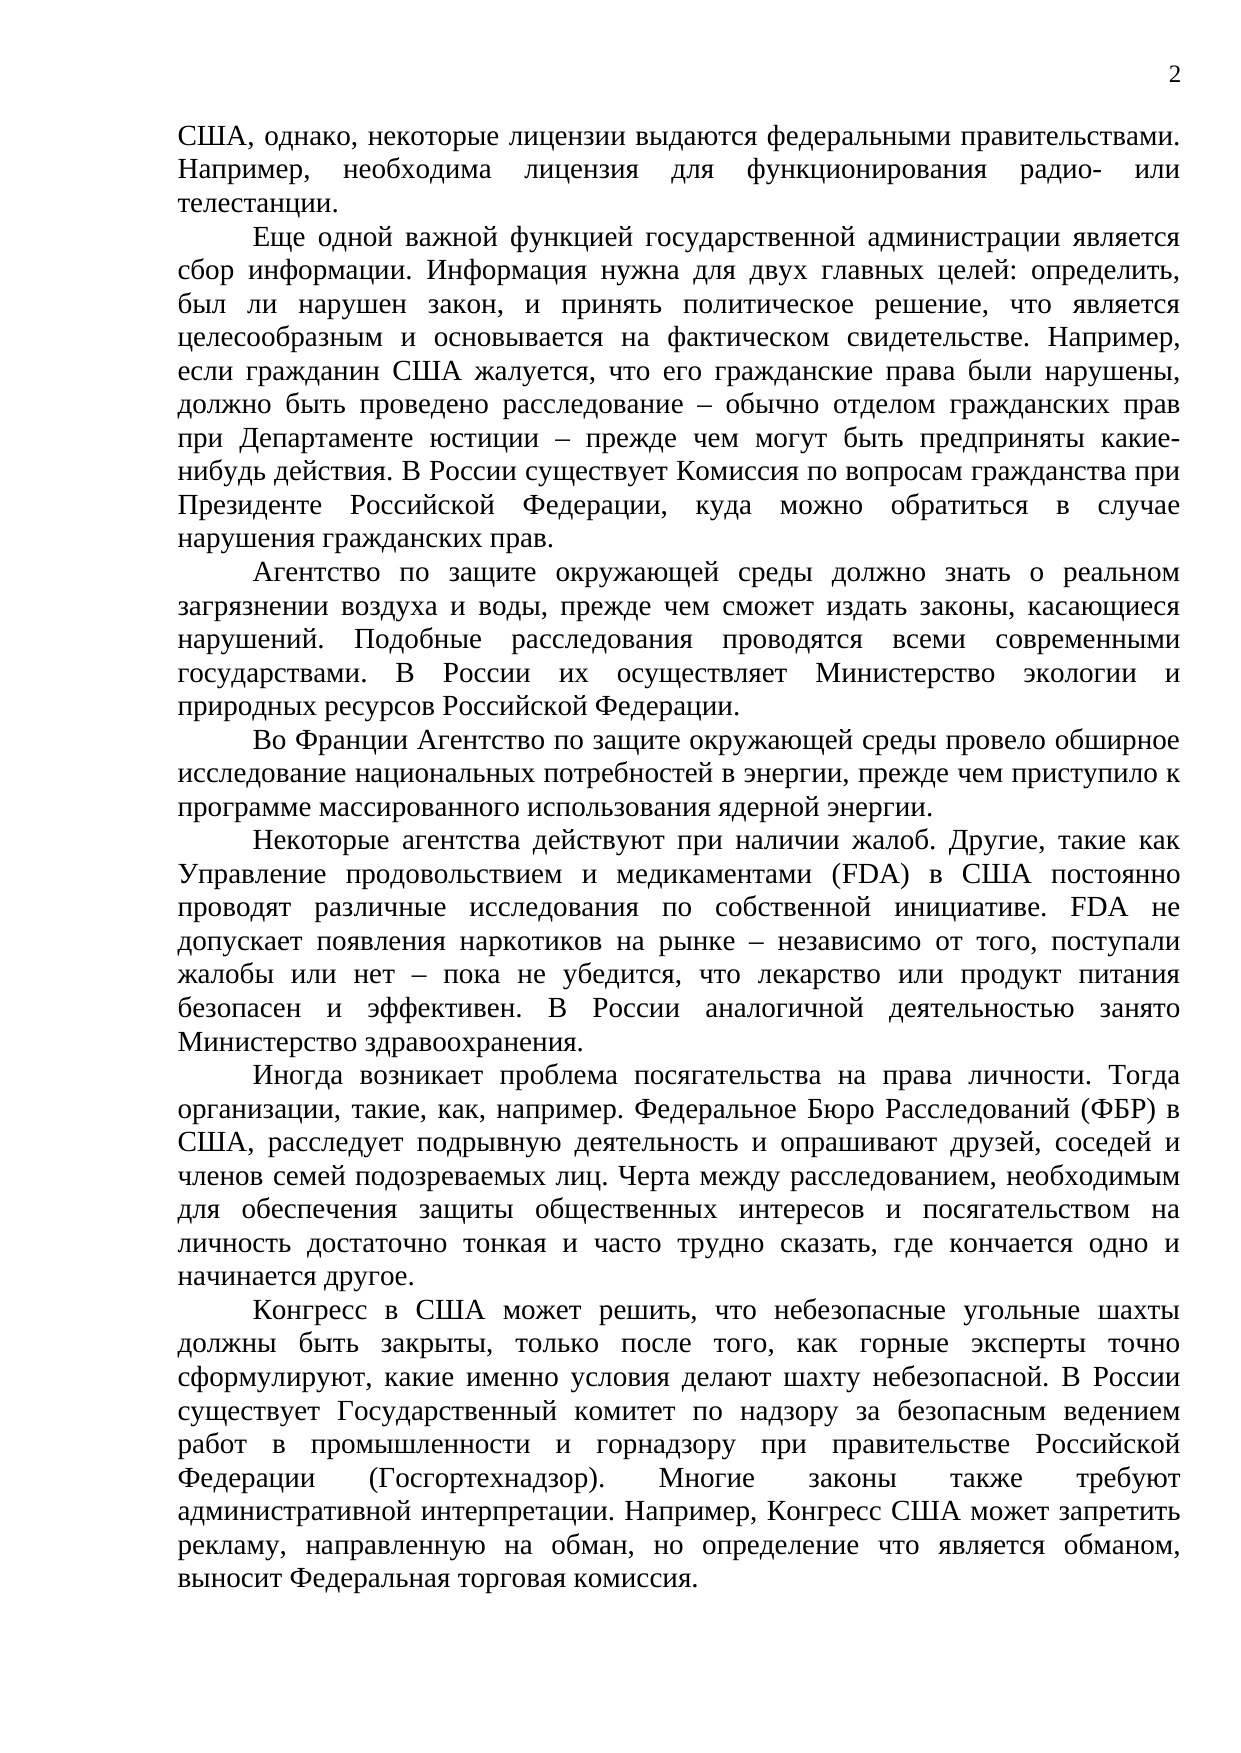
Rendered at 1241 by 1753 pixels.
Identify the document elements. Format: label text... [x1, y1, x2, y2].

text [177, 118, 1181, 219]
text Еще одной важной функцией государственной администрации является сбор информации. Информация нужна для двух главных целей: определить, был ли нарушен закон, и принять политическое решение, что является целесообразным и основывается на фактическом свидетельстве. Например, если гражданин США жалуется, что его гражданские права были нарушены, должно быть проведено расследование – обычно отделом гражданских прав при Департаменте юстиции – прежде чем могут быть предприняты какие-нибудь действия. В России существует Комиссия по вопросам гражданства при Президенте Российской Федерации, куда можно обратиться в случае нарушения гражданских прав. [177, 219, 1181, 554]
text Агентство по защите окружающей среды должно знать о реальном загрязнении воздуха и воды, прежде чем сможет издать законы, касающиеся нарушений. Подобные расследования проводятся всеми современными государствами. В России их осуществляет Министерство экологии и природных ресурсов Российской Федерации. [177, 554, 1181, 722]
text Иногда возникает проблема посягательства на права личности. Тогда организации, такие, как, например. Федеральное Бюро Расследований (ФБР) в США, расследует подрывную деятельность и опрашивают друзей, соседей и членов семей подозреваемых лиц. Черта между расследованием, необходимым для обеспечения защиты общественных интересов и посягательством на личность достаточно тонкая и часто трудно сказать, где кончается одно и начинается другое. [177, 1057, 1181, 1292]
text Конгресс в США может решить, что небезопасные угольные шахты должны быть закрыты, только после того, как горные эксперты точно сформулируют, какие именно условия делают шахту небезопасной. В России существует Государственный комитет по надзору за безопасным ведением работ в промышленности и горнадзору при правительстве Российской Федерации (Госгортехнадзор). Многие законы также требуют административной интерпретации. Например, Конгресс США может запретить рекламу, направленную на обман, но определение что является обманом, выносит Федеральная торговая комиссия. [177, 1292, 1181, 1594]
text Во Франции Агентство по защите окружающей среды провело обширное исследование национальных потребностей в энергии, прежде чем приступило к программе массированного использования ядерной энергии. [177, 722, 1181, 822]
text Некоторые агентства действуют при наличии жалоб. Другие, такие как Управление продовольствием и медикаментами (FDA) в США постоянно проводят различные исследования по собственной инициативе. FDA не допускает появления наркотиков на рынке – независимо от того, поступали жалобы или нет – пока не убедится, что лекарство или продукт питания безопасен и эффективен. В России аналогичной деятельностью занято Министерство здравоохранения. [177, 822, 1181, 1057]
